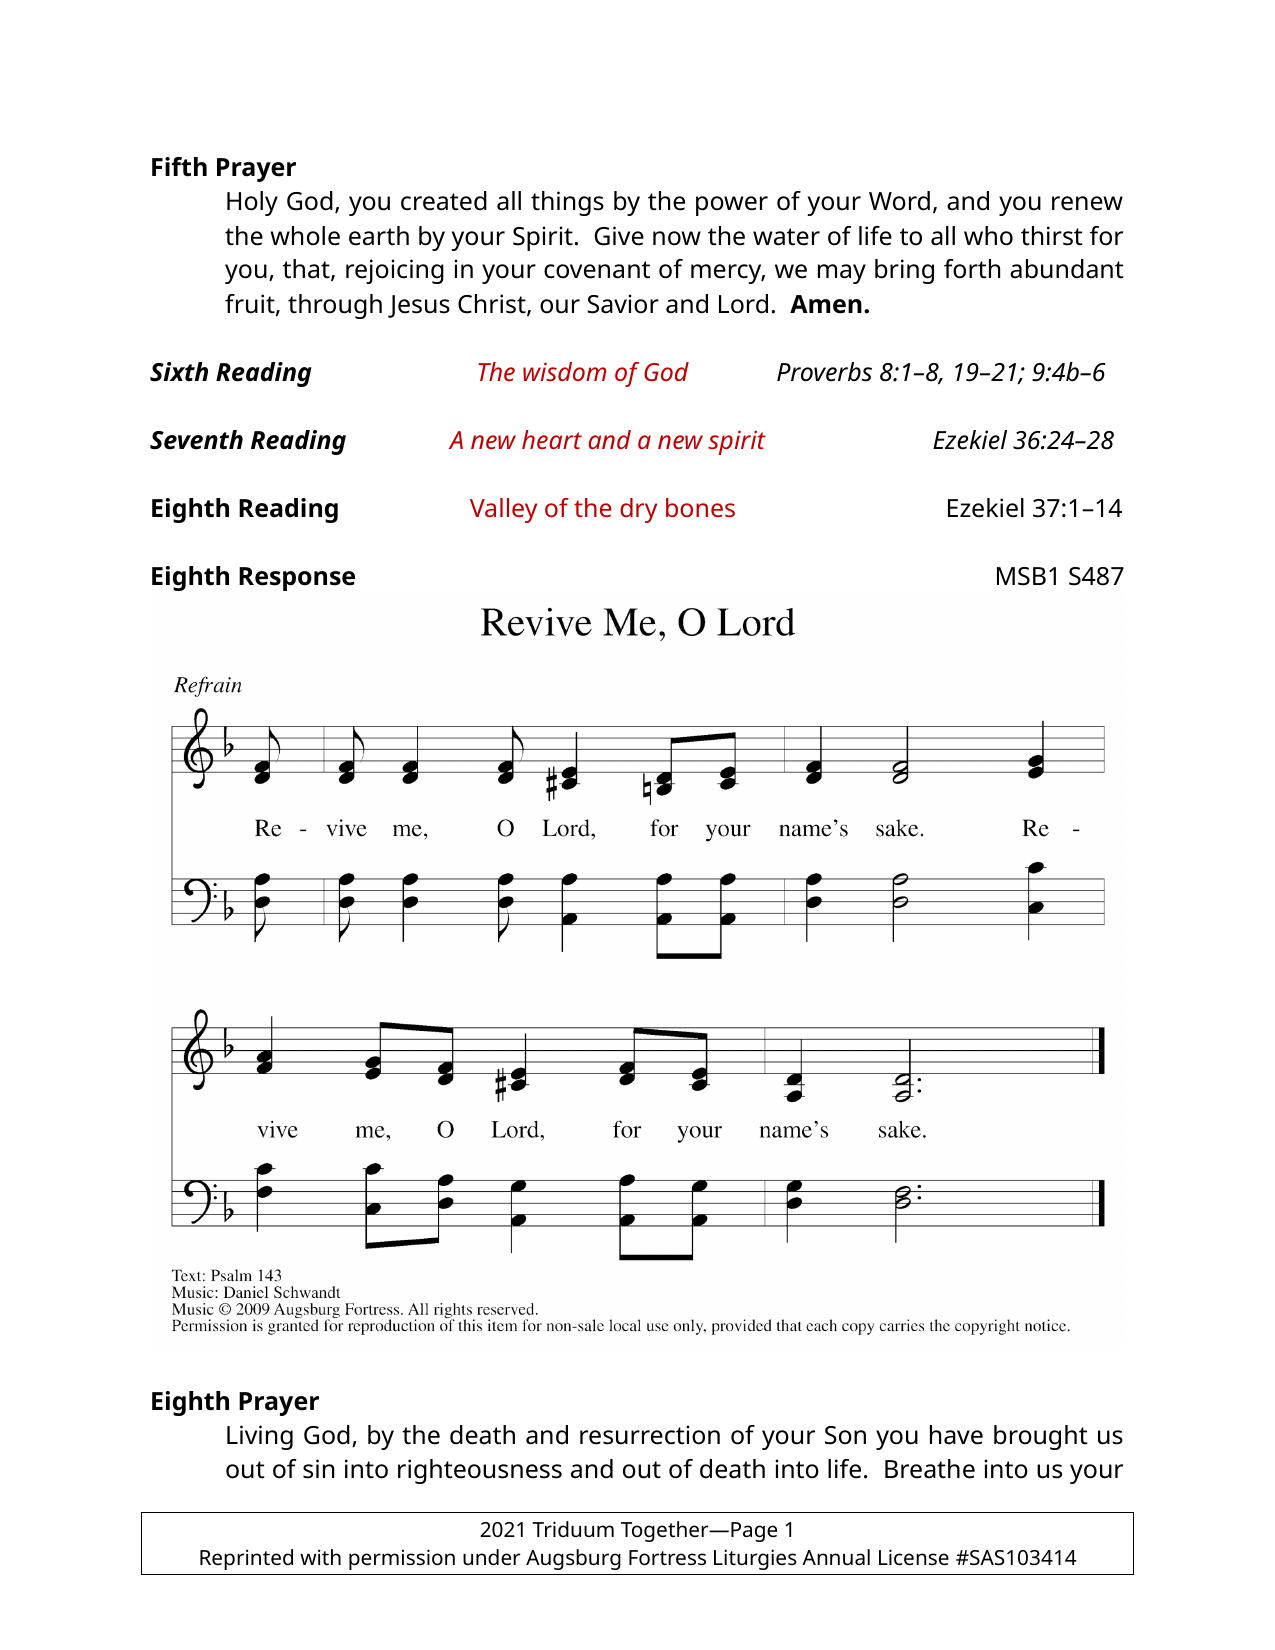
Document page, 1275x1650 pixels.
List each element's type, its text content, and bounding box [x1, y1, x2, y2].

text Sixth Reading The wisdom of God Proverbs 8:1–8, 19–21; 9:4b–6 [150, 354, 1125, 388]
picture [150, 592, 1125, 1350]
text Eighth Reading Valley of the dry bones Ezekiel 37:1–14 [150, 491, 1125, 525]
text Seventh Reading A new heart and a new spirit Ezekiel 36:24–28 [150, 422, 1125, 457]
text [225, 1417, 1125, 1486]
text Fifth Prayer [150, 150, 1125, 184]
text Eighth Response MSB1 S487 [150, 559, 1125, 592]
text Holy God, you created all things by the power of your Word, and you renew the whole earth by your Spirit. Give now the water of life to all who thirst for you, that, rejoicing in your covenant of mercy, we may bring forth abundant fruit, through Jesus Christ, our Savior and Lord. Amen. [225, 184, 1125, 320]
text Eighth Prayer [150, 1383, 1125, 1417]
